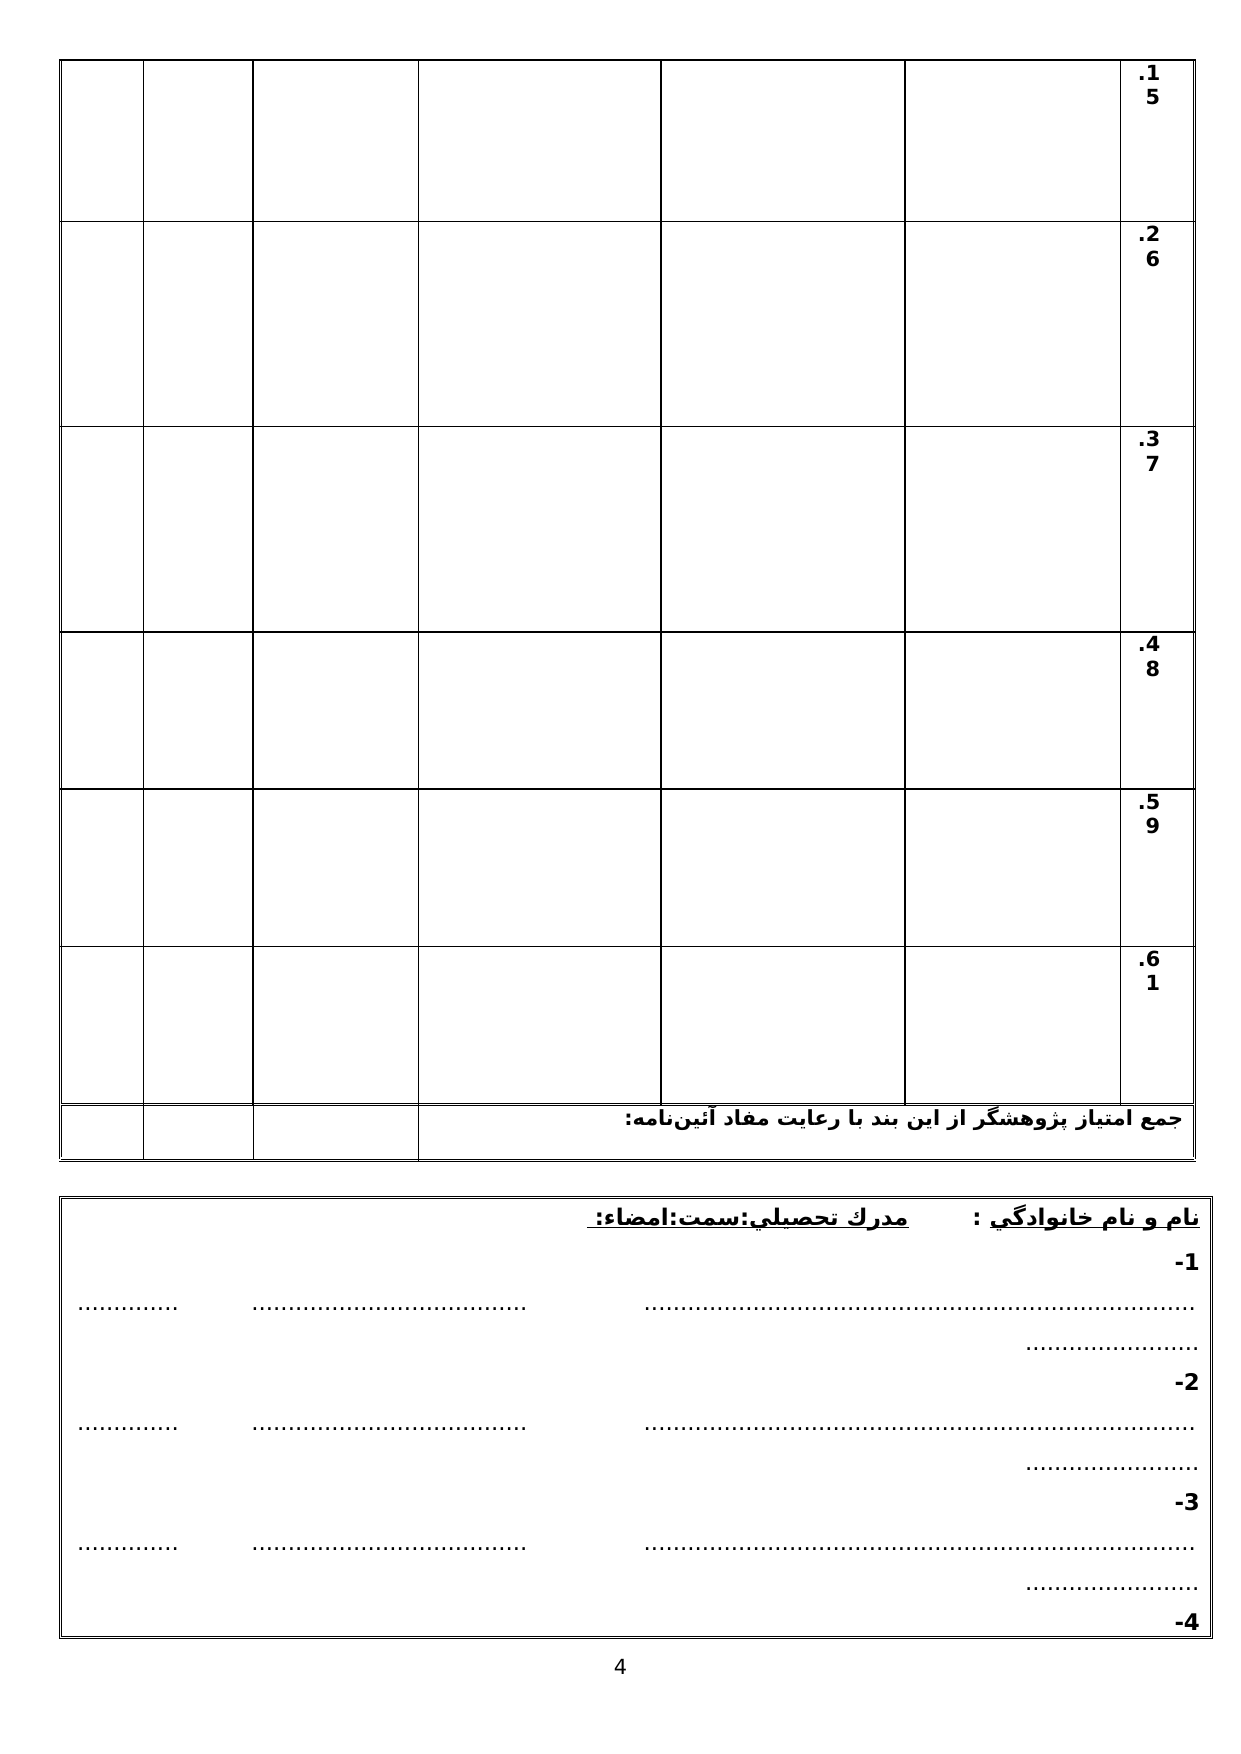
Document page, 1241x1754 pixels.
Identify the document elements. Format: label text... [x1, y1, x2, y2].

table_cell [144, 61, 252, 221]
table_cell [662, 947, 904, 1103]
table_cell [144, 222, 252, 426]
table_cell [62, 790, 143, 946]
table_cell [662, 222, 904, 426]
table_cell [662, 790, 904, 946]
table_cell [419, 633, 660, 788]
table_cell [62, 633, 143, 788]
table_cell [61, 1106, 143, 1159]
table_cell [62, 222, 143, 426]
table_cell [254, 61, 418, 221]
table_cell [62, 61, 143, 221]
table_cell 9 [1121, 790, 1193, 946]
table_cell [906, 222, 1120, 426]
table_cell [906, 427, 1120, 631]
table_cell [906, 633, 1120, 788]
table_cell 7 [1121, 427, 1193, 631]
table_cell [62, 947, 143, 1103]
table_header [62, 1199, 1210, 1636]
table_cell جمع امتياز پژوهشگر از اين بند با رعايت مفاد آئين‌نامه: [419, 1106, 1194, 1159]
table_cell [419, 61, 660, 221]
table_cell [254, 1106, 418, 1159]
table_cell [419, 790, 660, 946]
table_cell [254, 947, 418, 1103]
table_cell [254, 222, 418, 426]
table_cell [662, 61, 904, 221]
table_cell 6 [1121, 222, 1193, 426]
table_cell [906, 790, 1120, 946]
table_cell 5 [1121, 61, 1193, 221]
table_cell [419, 947, 660, 1103]
table_cell [144, 427, 252, 631]
table_cell [419, 427, 660, 631]
table_cell [662, 633, 904, 788]
table_cell [144, 790, 252, 946]
table_cell [254, 427, 418, 631]
table_cell [906, 947, 1120, 1103]
table_cell [254, 633, 418, 788]
table_cell 10 [1121, 947, 1193, 1103]
table_cell [144, 633, 252, 788]
table_cell [144, 1106, 253, 1159]
table_cell [419, 222, 660, 426]
table_cell [662, 427, 904, 631]
table_cell [62, 427, 143, 631]
table_cell 8 [1121, 633, 1193, 788]
table_cell [906, 61, 1120, 221]
table_cell [254, 790, 418, 946]
table_cell [144, 947, 252, 1103]
